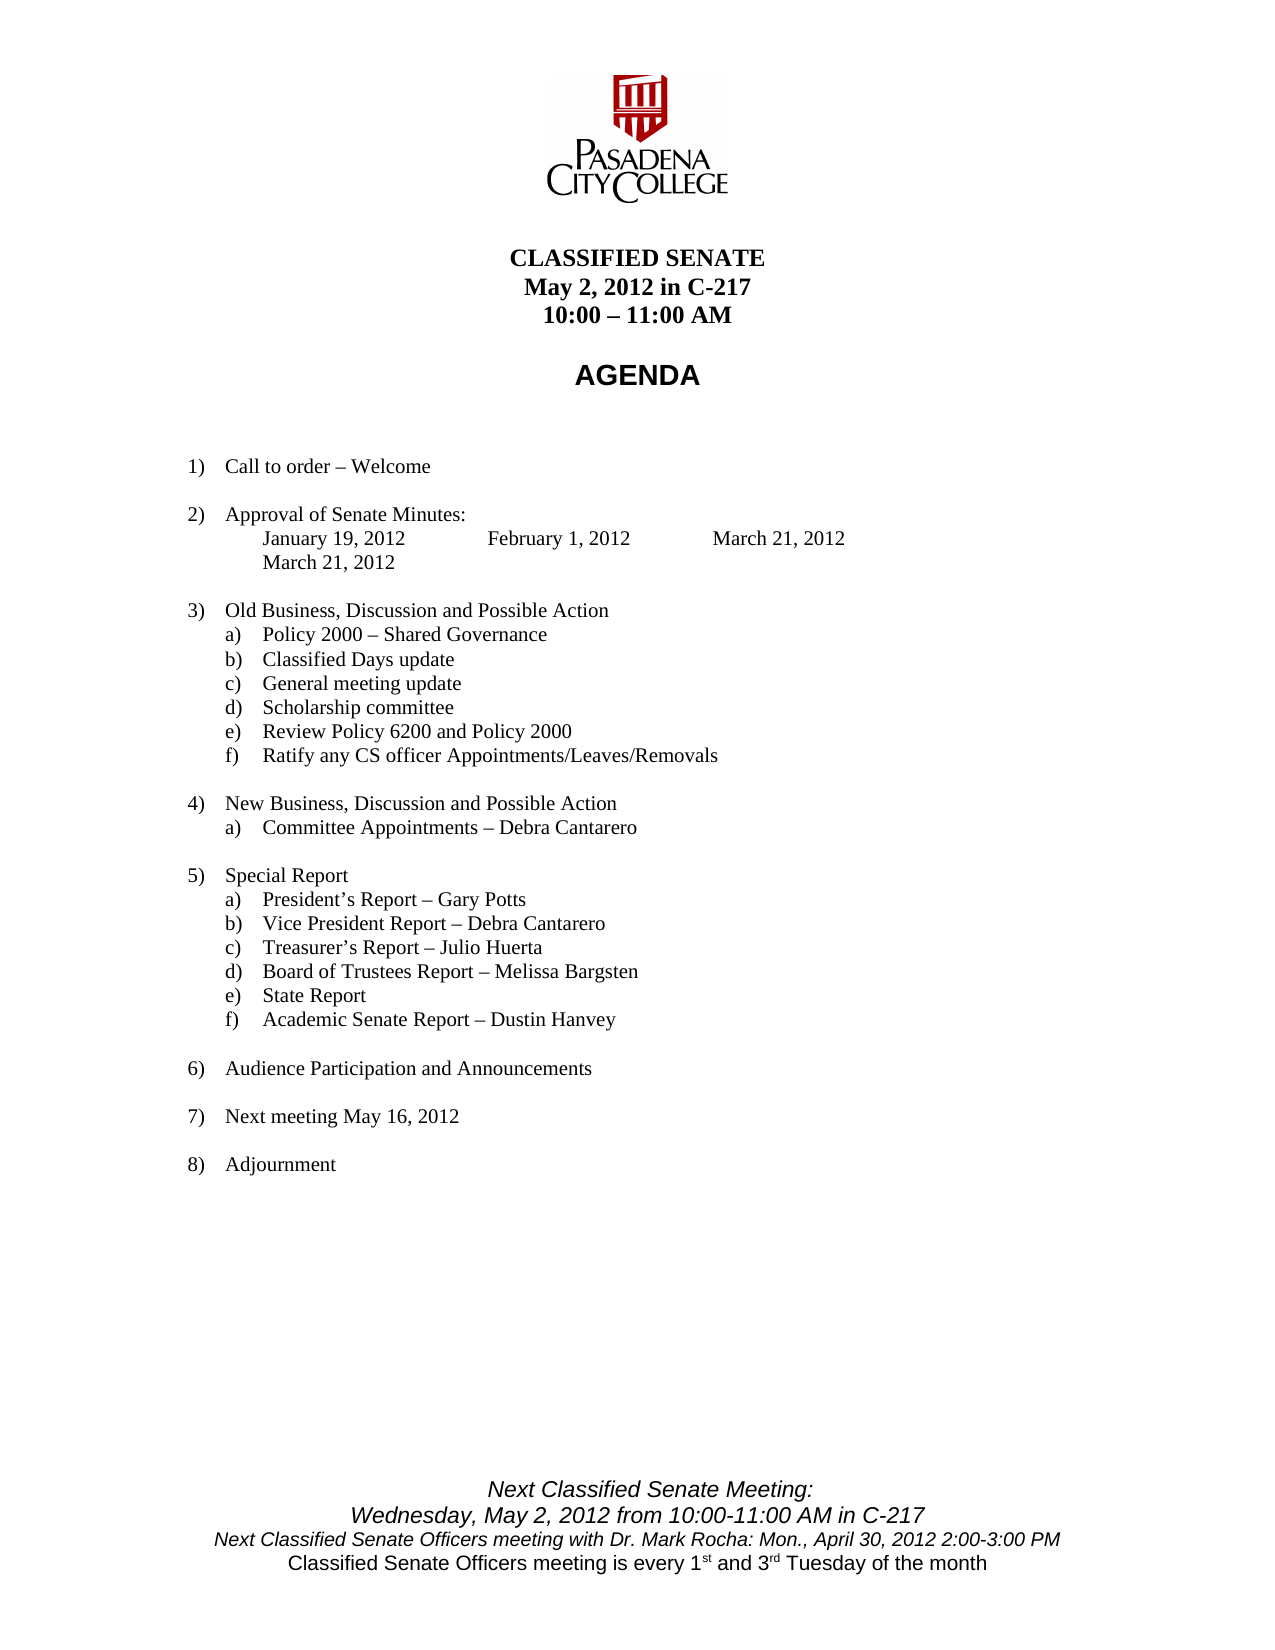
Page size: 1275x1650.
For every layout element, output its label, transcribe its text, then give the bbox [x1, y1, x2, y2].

text 10:00 – 11:00 AM [187, 301, 1087, 329]
list Board of Trustees Report – Melissa Bargsten [225, 959, 1087, 983]
list Review Policy 6200 and Policy 2000 [225, 719, 1087, 743]
list Policy 2000 – Shared Governance [225, 622, 1087, 646]
list Scholarship committee [225, 694, 1087, 719]
list Treasurer’s Report – Julio Huerta [225, 935, 1087, 959]
list Special Report [187, 863, 1087, 887]
list Academic Senate Report – Dustin Hanvey [225, 1007, 1087, 1031]
list Next meeting May 16, 2012 [187, 1104, 1087, 1128]
list President’s Report – Gary Potts [225, 887, 1087, 911]
text AGENDA [187, 358, 1087, 392]
text March 21, 2012 [187, 550, 1087, 574]
text CLASSIFIED SENATE [187, 243, 1087, 272]
list Classified Days update [225, 646, 1087, 671]
list General meeting update [225, 671, 1087, 694]
list Committee Appointments – Debra Cantarero [225, 815, 1087, 839]
list Call to order – Welcome [187, 454, 1087, 478]
list State Report [225, 983, 1087, 1007]
list Audience Participation and Announcements [187, 1056, 1087, 1079]
list Old Business, Discussion and Possible Action [187, 598, 1087, 622]
text January 19, 2012 February 1, 2012 March 21, 2012 [187, 526, 1087, 550]
text May 2, 2012 in C-217 [187, 272, 1087, 301]
picture [547, 75, 728, 203]
list Vice President Report – Debra Cantarero [225, 911, 1087, 935]
list Adjournment [187, 1152, 1087, 1176]
list Ratify any CS officer Appointments/Leaves/Removals [225, 743, 1087, 767]
list New Business, Discussion and Possible Action [187, 791, 1087, 815]
list Approval of Senate Minutes: [187, 502, 1087, 526]
